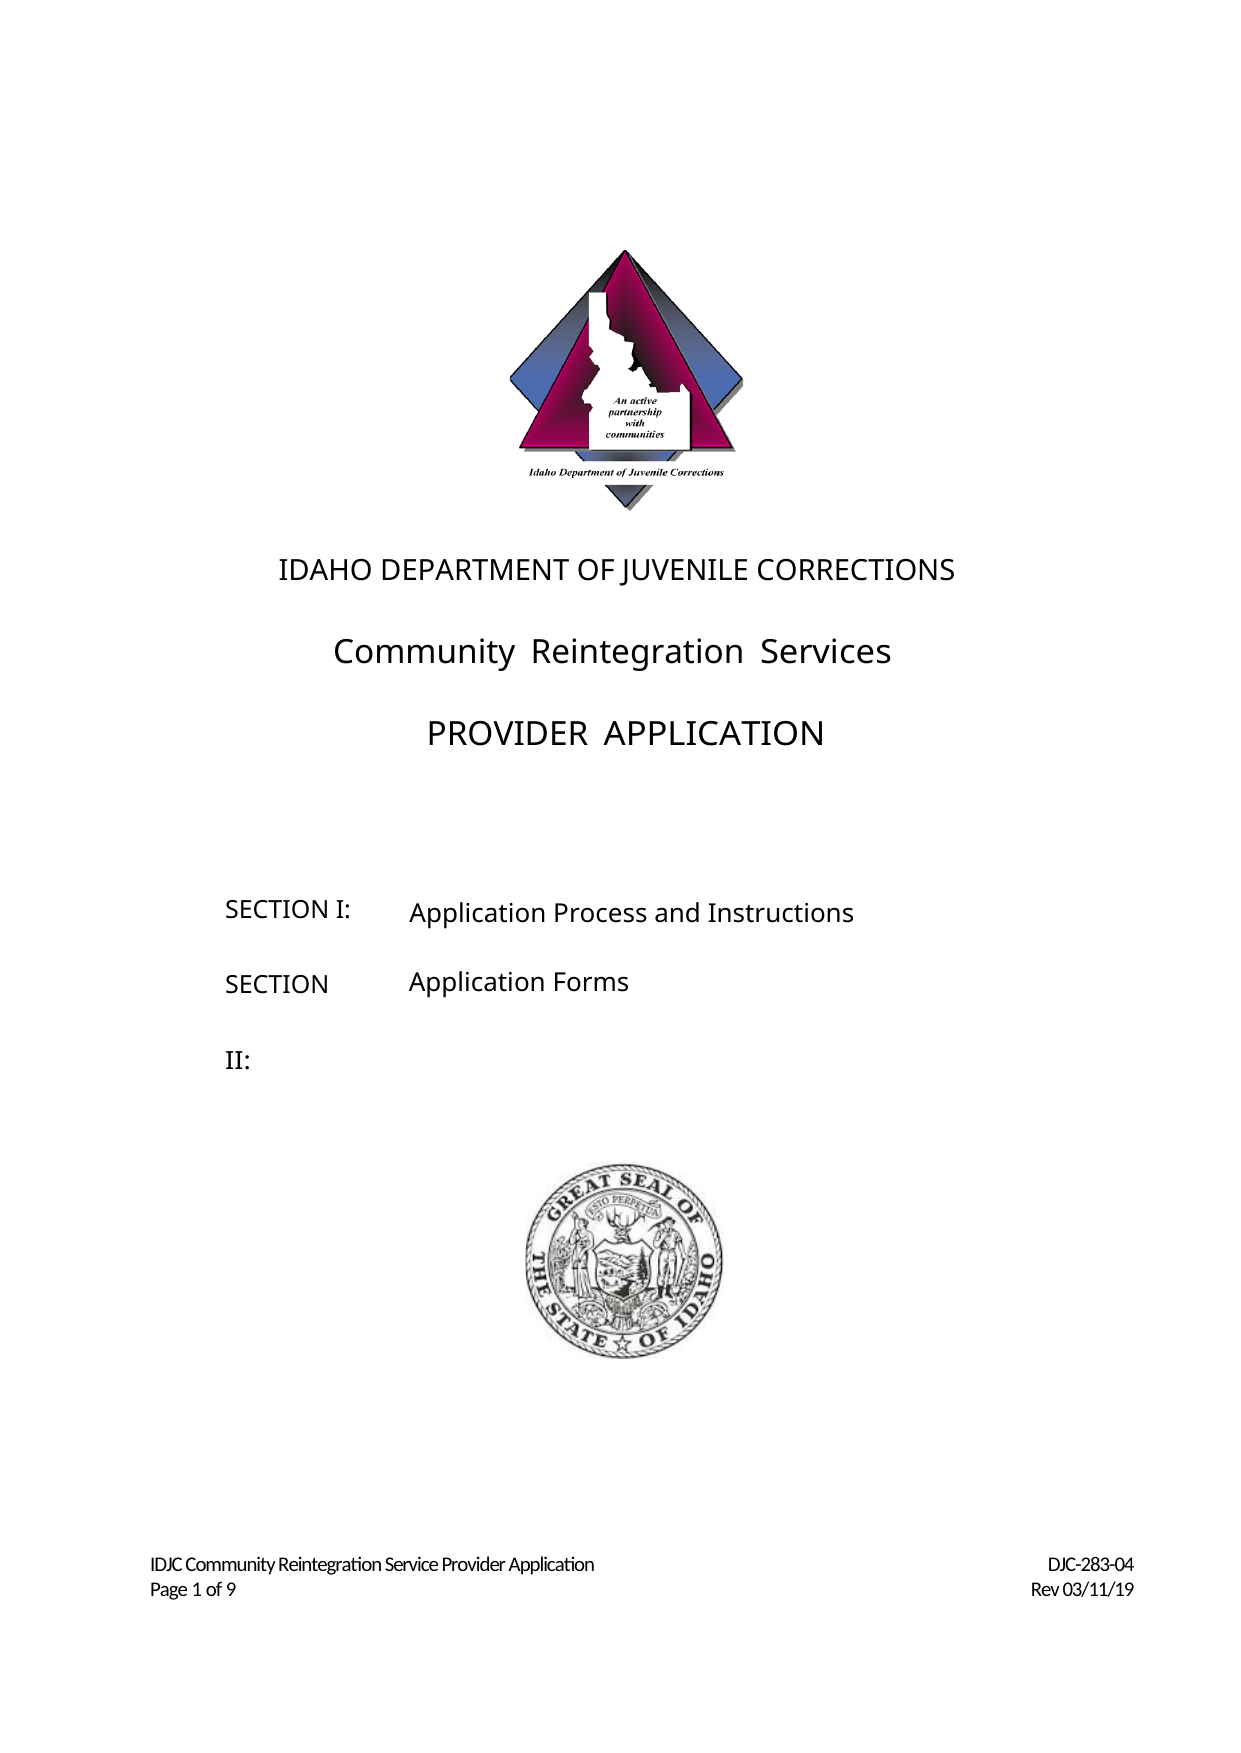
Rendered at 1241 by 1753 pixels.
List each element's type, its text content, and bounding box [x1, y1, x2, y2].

text Application Process and Instructions [409, 894, 1092, 930]
picture [525, 1162, 725, 1359]
picture [508, 250, 743, 510]
text SECTION I: SECTION II: [225, 891, 359, 1076]
text PROVIDER APPLICATION [159, 713, 1092, 751]
text IDAHO DEPARTMENT OF JUVENILE CORRECTIONS [150, 548, 1084, 589]
text Community Reintegration Services [150, 631, 1074, 672]
text Application Forms [408, 964, 1092, 999]
